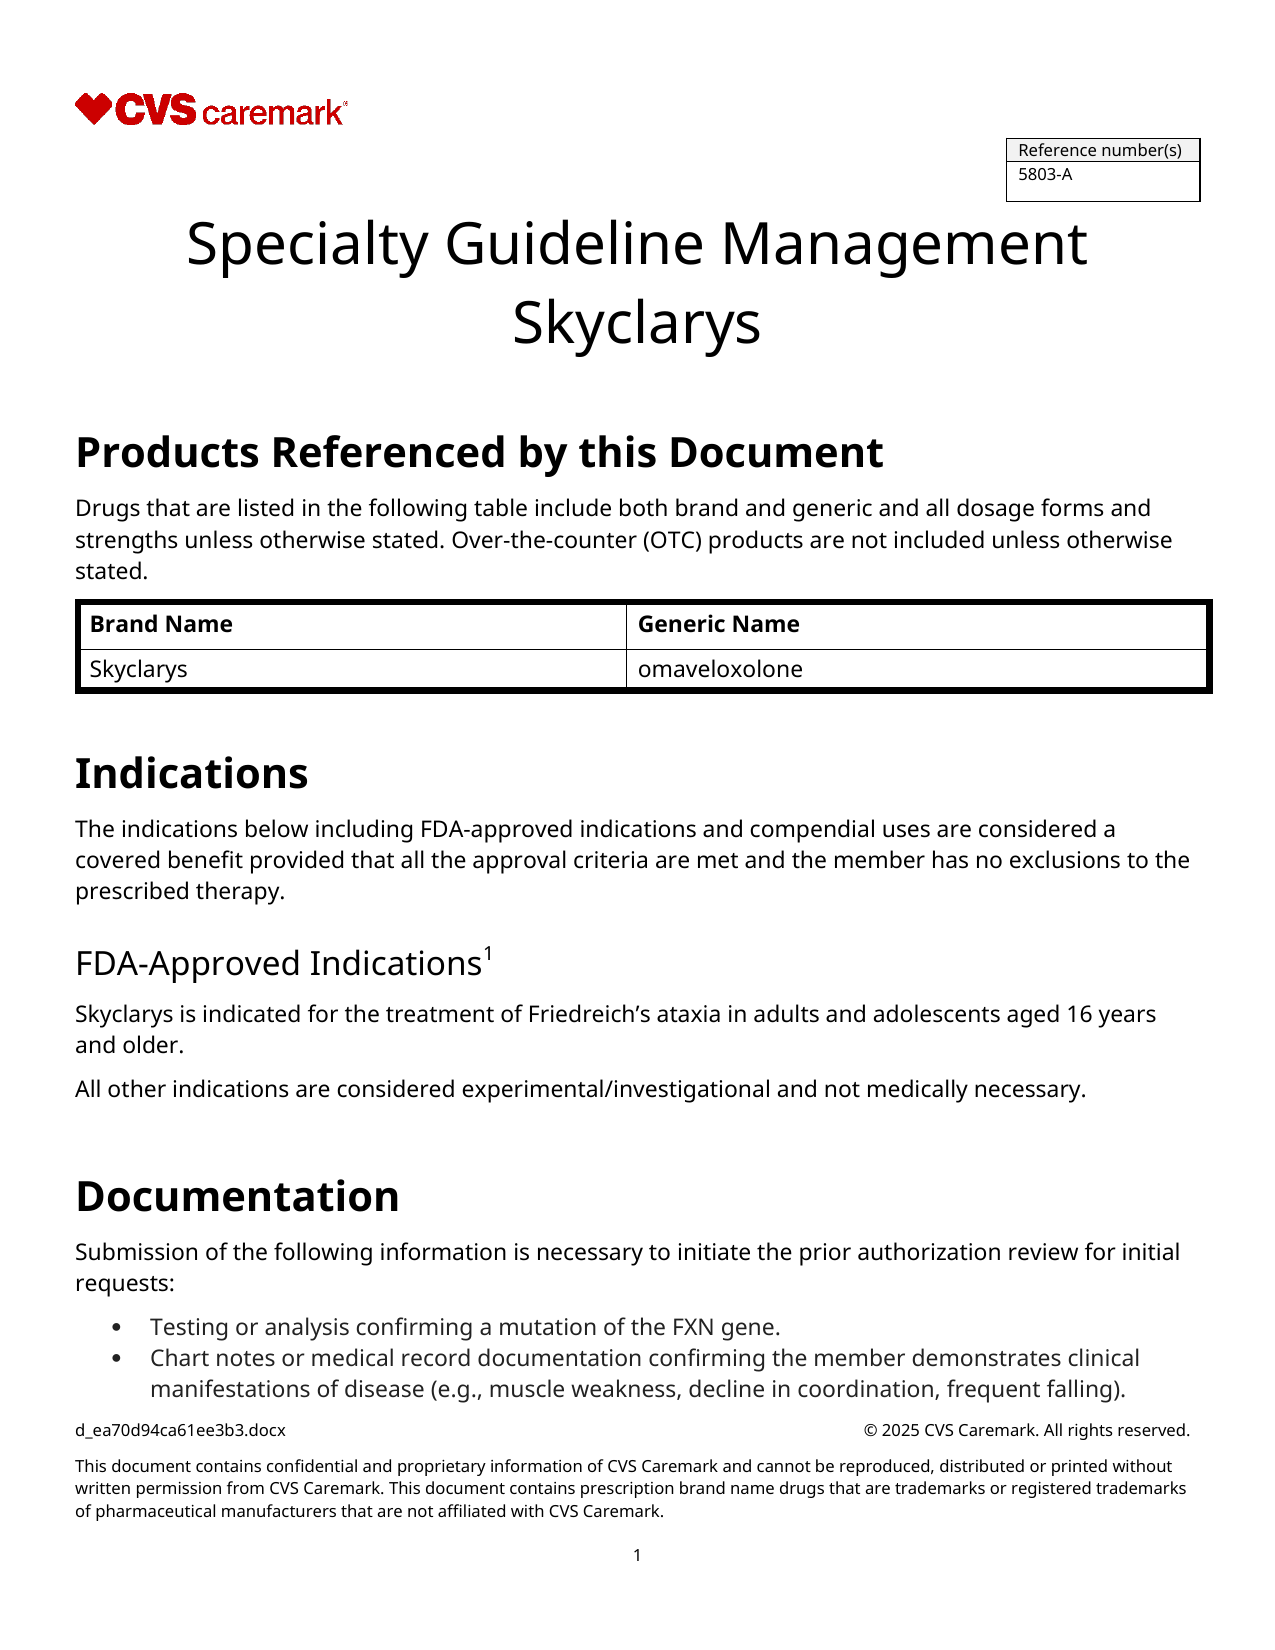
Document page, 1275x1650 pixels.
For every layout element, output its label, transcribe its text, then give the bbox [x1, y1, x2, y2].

text Drugs that are listed in the following table include both brand and generic and all dosage forms and strengths unless otherwise stated. Over-the-counter (OTC) products are not included unless otherwise stated. [75, 492, 1200, 586]
subtitle Products Referenced by this Document [75, 423, 1200, 480]
picture [75, 93, 348, 125]
table_cell omaveloxolone [627, 650, 1206, 687]
list Chart notes or medical record documentation confirming the member demonstrates clinical manifestations of disease (e.g., muscle weakness, decline in coordination, frequent falling). [112, 1342, 1161, 1404]
text Submission of the following information is necessary to initiate the prior authorization review for initial requests: [75, 1236, 1200, 1298]
text All other indications are considered experimental/investigational and not medically necessary. [75, 1073, 1200, 1104]
text Skyclarys is indicated for the treatment of Friedreich’s ataxia in adults and adolescents aged 16 years and older. [75, 998, 1200, 1060]
subtitle FDA-Approved Indications1 [75, 940, 1200, 985]
table_cell 5803-A [1007, 162, 1199, 201]
subtitle Indications [75, 743, 1200, 800]
text The indications below including FDA-approved indications and compendial uses are considered a covered benefit provided that all the approval criteria are met and the member has no exclusions to the prescribed therapy. [75, 813, 1200, 907]
list Testing or analysis confirming a mutation of the FXN gene. [112, 1311, 1161, 1342]
subtitle Documentation [75, 1167, 1200, 1223]
table_header Brand Name [81, 605, 626, 648]
subtitle Specialty Guideline Management Skyclarys [75, 202, 1200, 361]
table_header Reference number(s) [1007, 139, 1199, 161]
table_cell Skyclarys [81, 650, 626, 687]
table_header Generic Name [627, 605, 1206, 648]
